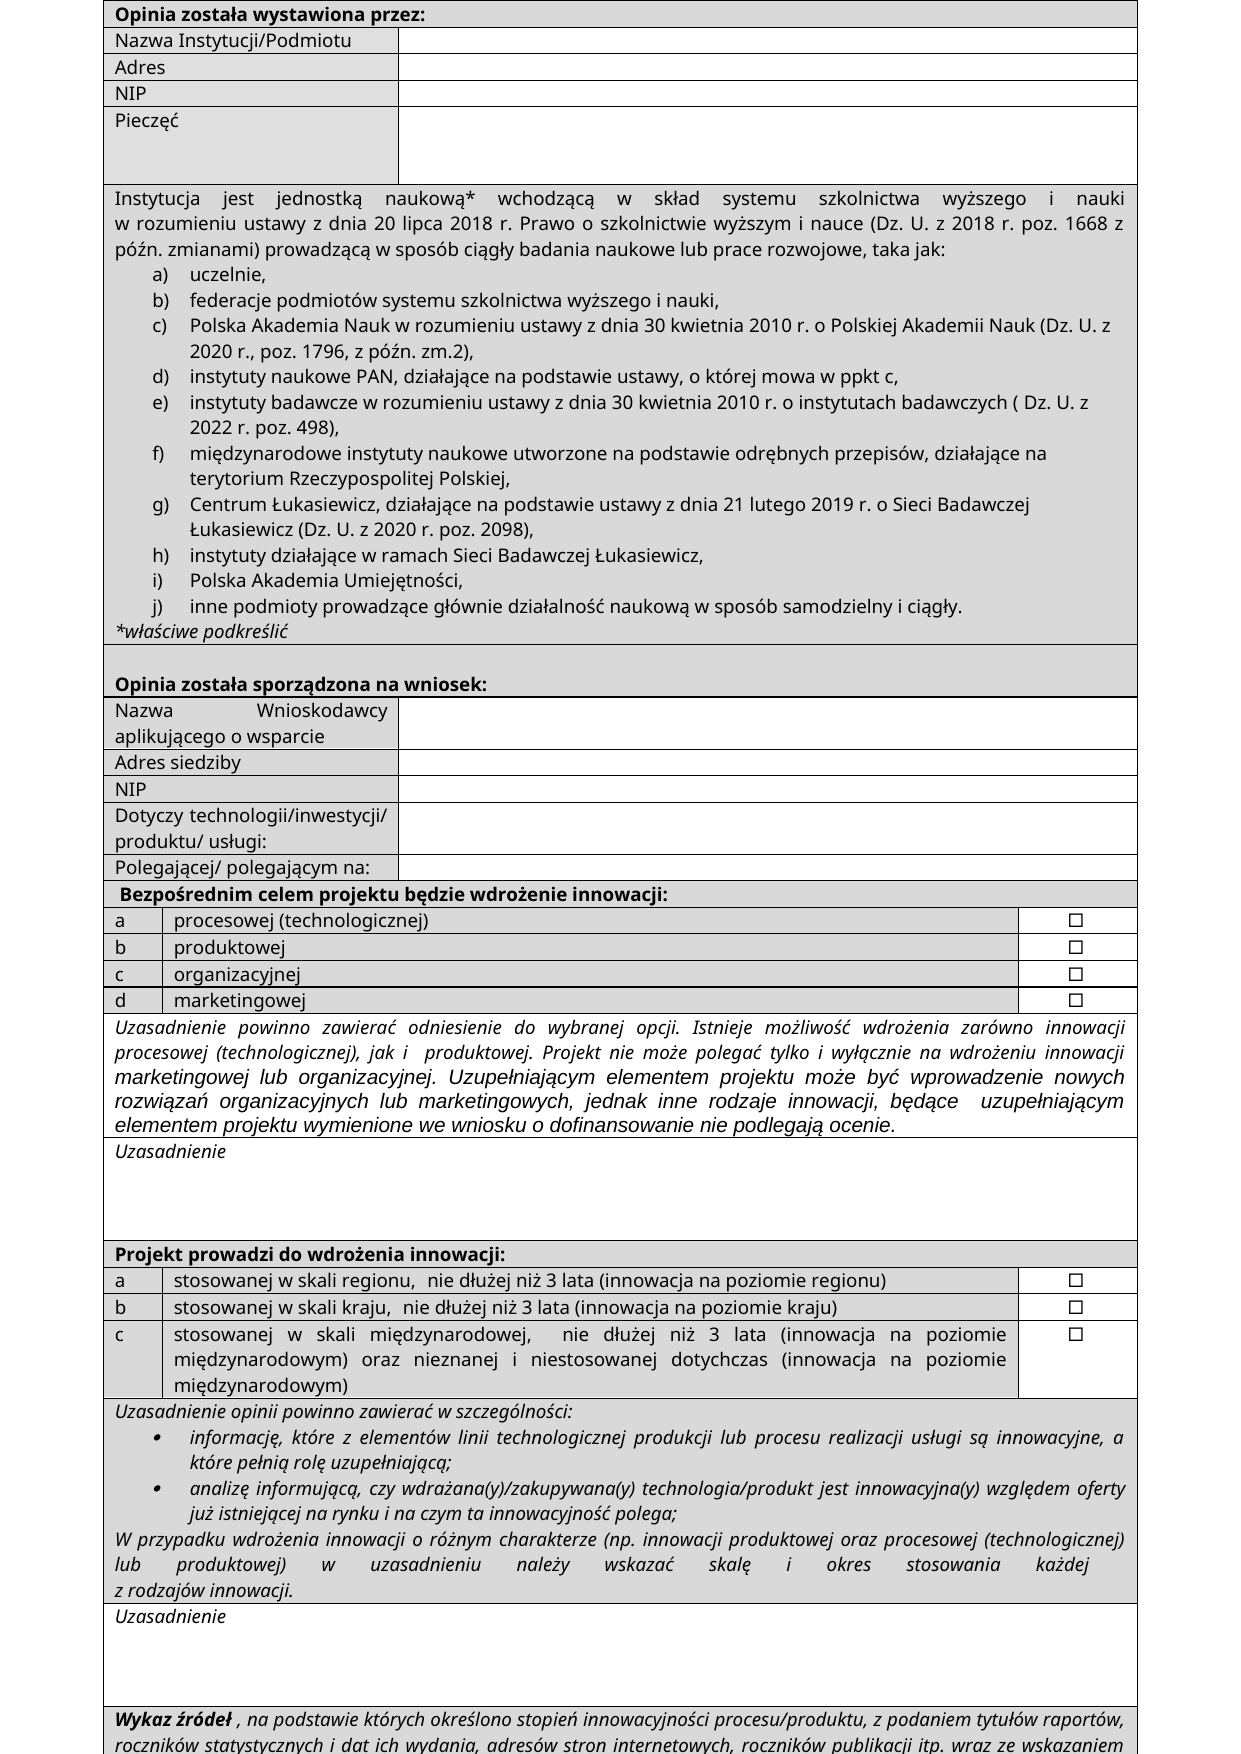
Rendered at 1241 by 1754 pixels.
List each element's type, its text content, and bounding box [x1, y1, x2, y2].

table_cell Wykaz źródeł , na podstawie których określono stopień innowacyjności procesu/produktu, z podaniem tytułów raportów, roczników statystycznych i dat ich wydania, adresów stron internetowych, roczników publikacji itp. wraz ze wskazaniem miejsca ich dostępności w celu zweryfikowania z informacjami przedstawionymi w opinii, z zastrzeżeniem, że podstawą opinii nie mogą być jedynie np. ogólne teksty reklamowo-opisowe dotyczące wdrażanego produktu czy dane parametrów technicznych pochodzących z instrukcji obsługi itp. [104, 1707, 1137, 1754]
table_header Opinia została wystawiona przez: [104, 1, 1137, 27]
table_cell [399, 81, 1137, 106]
table_cell [1019, 934, 1137, 960]
table_cell [1019, 908, 1137, 933]
table_cell Adres siedziby [104, 750, 398, 775]
table_cell Pieczęć [104, 107, 398, 184]
table_cell Uzasadnienie opinii powinno zawierać w szczególności: informację, które z elementów linii technologicznej produkcji lub procesu realizacji usługi są innowacyjne, a które pełnią rolę uzupełniającą; analizę informującą, czy wdrażana(y)/zakupywana(y) technologia/produkt jest innowacyjna(y) względem oferty już istniejącej na rynku i na czym ta innowacyjność polega; W przypadku wdrożenia innowacji o różnym charakterze (np. innowacji produktowej oraz procesowej (technologicznej) lub produktowej) w uzasadnieniu należy wskazać skalę i okres stosowania każdej z rodzajów innowacji. [104, 1399, 1137, 1603]
table_cell Dotyczy technologii/inwestycji/ produktu/ usługi: [104, 803, 398, 854]
table_cell Uzasadnienie [104, 1138, 1137, 1240]
table_cell Instytucja jest jednostką naukową* wchodzącą w skład systemu szkolnictwa wyższego i nauki w rozumieniu ustawy z dnia 20 lipca 2018 r. Prawo o szkolnictwie wyższym i nauce (Dz. U. z 2018 r. poz. 1668 z późn. zmianami) prowadzącą w sposób ciągły badania naukowe lub prace rozwojowe, taka jak: uczelnie, federacje podmiotów systemu szkolnictwa wyższego i nauki, Polska Akademia Nauk w rozumieniu ustawy z dnia 30 kwietnia 2010 r. o Polskiej Akademii Nauk (Dz. U. z 2020 r., poz. 1796, z późn. zm.2), instytuty naukowe PAN, działające na podstawie ustawy, o której mowa w ppkt c, instytuty badawcze w rozumieniu ustawy z dnia 30 kwietnia 2010 r. o instytutach badawczych ( Dz. U. z 2022 r. poz. 498), międzynarodowe instytuty naukowe utworzone na podstawie odrębnych przepisów, działające na terytorium Rzeczypospolitej Polskiej, Centrum Łukasiewicz, działające na podstawie ustawy z dnia 21 lutego 2019 r. o Sieci Badawczej Łukasiewicz (Dz. U. z 2020 r. poz. 2098), instytuty działające w ramach Sieci Badawczej Łukasiewicz, Polska Akademia Umiejętności, inne podmioty prowadzące głównie działalność naukową w sposób samodzielny i ciągły. *właściwe podkreślić [104, 185, 1137, 644]
table_cell [1019, 1321, 1137, 1397]
table_cell produktowej [163, 934, 1018, 960]
table_cell [399, 750, 1137, 775]
table_cell [399, 107, 1137, 184]
table_cell stosowanej w skali regionu, nie dłużej niż 3 lata (innowacja na poziomie regionu) [163, 1268, 1018, 1293]
table_cell Opinia została sporządzona na wniosek: [104, 645, 1137, 696]
table_cell procesowej (technologicznej) [163, 908, 1018, 933]
table_cell a [104, 908, 162, 933]
table_cell [399, 54, 1137, 80]
table_cell a [104, 1268, 162, 1293]
table_cell Projekt prowadzi do wdrożenia innowacji: [104, 1241, 1137, 1267]
table_cell d [104, 988, 162, 1013]
table_cell NIP [104, 81, 398, 106]
table_cell b [104, 1294, 162, 1320]
table_cell Bezpośrednim celem projektu będzie wdrożenie innowacji: [104, 881, 1137, 907]
table_cell [399, 803, 1137, 854]
table_cell Uzasadnienie [104, 1604, 1137, 1706]
table_cell organizacyjnej [163, 961, 1018, 986]
table_cell b [104, 934, 162, 960]
table_cell Polegającej/ polegającym na: [104, 855, 398, 880]
table_cell stosowanej w skali międzynarodowej, nie dłużej niż 3 lata (innowacja na poziomie międzynarodowym) oraz nieznanej i niestosowanej dotychczas (innowacja na poziomie międzynarodowym) [163, 1321, 1018, 1397]
table_cell c [104, 961, 162, 986]
table_cell [399, 698, 1137, 748]
table_cell [399, 776, 1137, 802]
table_cell marketingowej [163, 988, 1018, 1013]
table_cell Uzasadnienie powinno zawierać odniesienie do wybranej opcji. Istnieje możliwość wdrożenia zarówno innowacji procesowej (technologicznej), jak i produktowej. Projekt nie może polegać tylko i wyłącznie na wdrożeniu innowacji marketingowej lub organizacyjnej. Uzupełniającym elementem projektu może być wprowadzenie nowych rozwiązań organizacyjnych lub marketingowych, jednak inne rodzaje innowacji, będące uzupełniającym elementem projektu wymienione we wniosku o dofinansowanie nie podlegają ocenie. [104, 1014, 1137, 1137]
table_cell [1019, 961, 1137, 986]
table_cell [1019, 1268, 1137, 1293]
table_cell c [104, 1321, 162, 1397]
table_cell Nazwa Instytucji/Podmiotu [104, 28, 398, 53]
table_cell [1019, 988, 1137, 1013]
table_cell stosowanej w skali kraju, nie dłużej niż 3 lata (innowacja na poziomie kraju) [163, 1294, 1018, 1320]
table_cell Nazwa Wnioskodawcy aplikującego o wsparcie [104, 698, 398, 748]
table_cell [1019, 1294, 1137, 1320]
table_cell Adres [104, 54, 398, 80]
table_cell NIP [104, 776, 398, 802]
table_cell [399, 855, 1137, 880]
table_cell [399, 28, 1137, 53]
